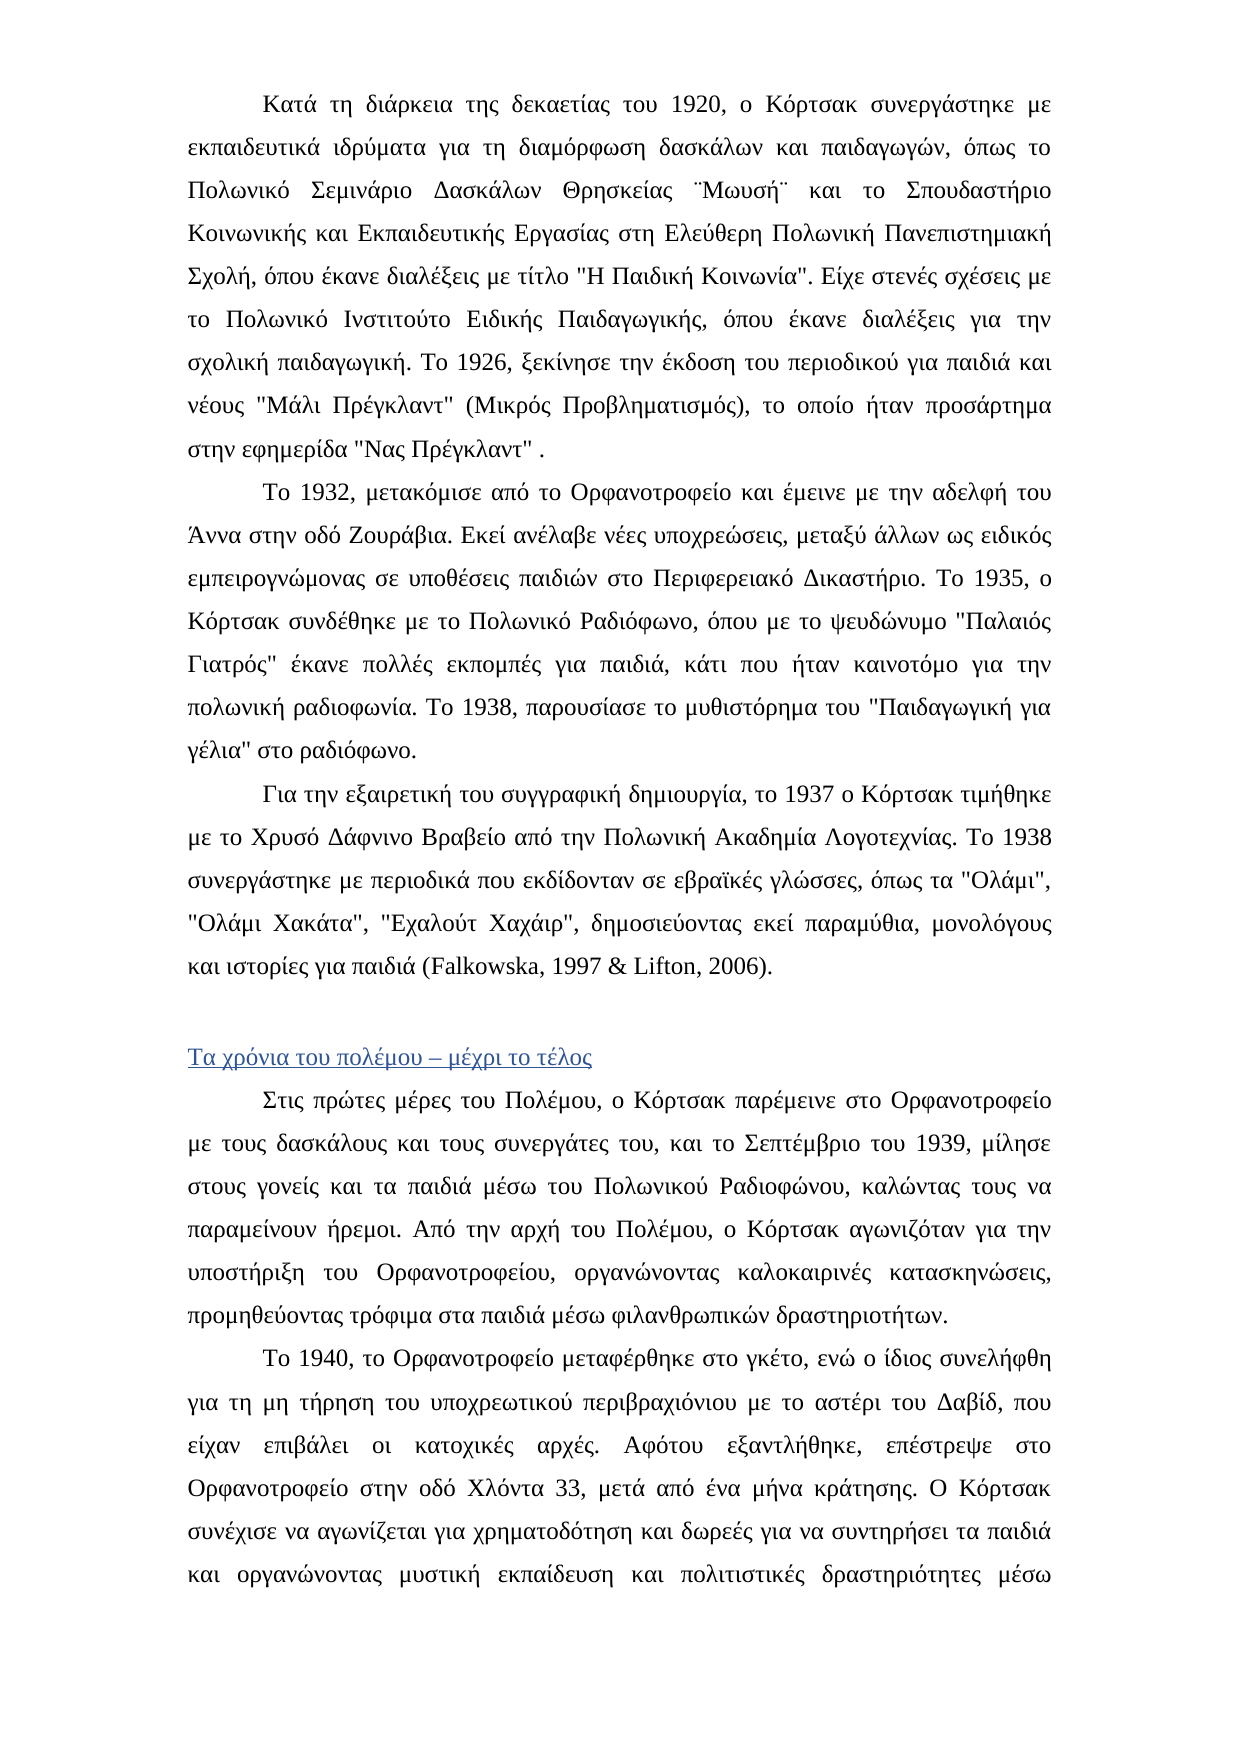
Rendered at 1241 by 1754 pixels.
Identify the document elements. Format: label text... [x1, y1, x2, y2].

text Για την εξαιρετική του συγγραφική δημιουργία, το 1937 ο Κόρτσακ τιμήθηκε με το Χρυσό Δάφνινο Βραβείο από την Πολωνική Ακαδημία Λογοτεχνίας. Το 1938 συνεργάστηκε με περιοδικά που εκδίδονταν σε εβραϊκές γλώσσες, όπως τα "Ολάμι", "Ολάμι Χακάτα", "Εχαλούτ Χαχάιρ", δημοσιεύοντας εκεί παραμύθια, μονολόγους και ιστορίες για παιδιά (Falkowska, 1997 & Lifton, 2006). [187, 779, 1053, 980]
subtitle Τα χρόνια του πολέμου – μέχρι το τέλος [187, 1042, 1053, 1070]
text Στις πρώτες μέρες του Πολέμου, ο Κόρτσακ παρέμεινε στο Ορφανοτροφείο με τους δασκάλους και τους συνεργάτες του, και το Σεπτέμβριο του 1939, μίλησε στους γονείς και τα παιδιά μέσω του Πολωνικού Ραδιοφώνου, καλώντας τους να παραμείνουν ήρεμοι. Από την αρχή του Πολέμου, ο Κόρτσακ αγωνιζόταν για την υποστήριξη του Ορφανοτροφείου, οργανώνοντας καλοκαιρινές κατασκηνώσεις, προμηθεύοντας τρόφιμα στα παιδιά μέσω φιλανθρωπικών δραστηριοτήτων. [187, 1085, 1053, 1329]
text Κατά τη διάρκεια της δεκαετίας του 1920, ο Κόρτσακ συνεργάστηκε με εκπαιδευτικά ιδρύματα για τη διαμόρφωση δασκάλων και παιδαγωγών, όπως το Πολωνικό Σεμινάριο Δασκάλων Θρησκείας ¨Μωυσή¨ και το Σπουδαστήριο Κοινωνικής και Εκπαιδευτικής Εργασίας στη Ελεύθερη Πολωνική Πανεπιστημιακή Σχολή, όπου έκανε διαλέξεις με τίτλο "Η Παιδική Κοινωνία". Είχε στενές σχέσεις με το Πολωνικό Ινστιτούτο Ειδικής Παιδαγωγικής, όπου έκανε διαλέξεις για την σχολική παιδαγωγική. Το 1926, ξεκίνησε την έκδοση του περιοδικού για παιδιά και νέους "Μάλι Πρέγκλαντ" (Μικρός Προβληματισμός), το οποίο ήταν προσάρτημα στην εφημερίδα "Νας Πρέγκλαντ" . [187, 89, 1053, 462]
text Το 1932, μετακόμισε από το Ορφανοτροφείο και έμεινε με την αδελφή του Άννα στην οδό Ζουράβια. Εκεί ανέλαβε νέες υποχρεώσεις, μεταξύ άλλων ως ειδικός εμπειρογνώμονας σε υποθέσεις παιδιών στο Περιφερειακό Δικαστήριο. Το 1935, ο Κόρτσακ συνδέθηκε με το Πολωνικό Ραδιόφωνο, όπου με το ψευδώνυμο "Παλαιός Γιατρός" έκανε πολλές εκπομπές για παιδιά, κάτι που ήταν καινοτόμο για την πολωνική ραδιοφωνία. Το 1938, παρουσίασε το μυθιστόρημα του "Παιδαγωγική για γέλια" στο ραδιόφωνο. [187, 477, 1053, 764]
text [187, 1343, 1053, 1588]
